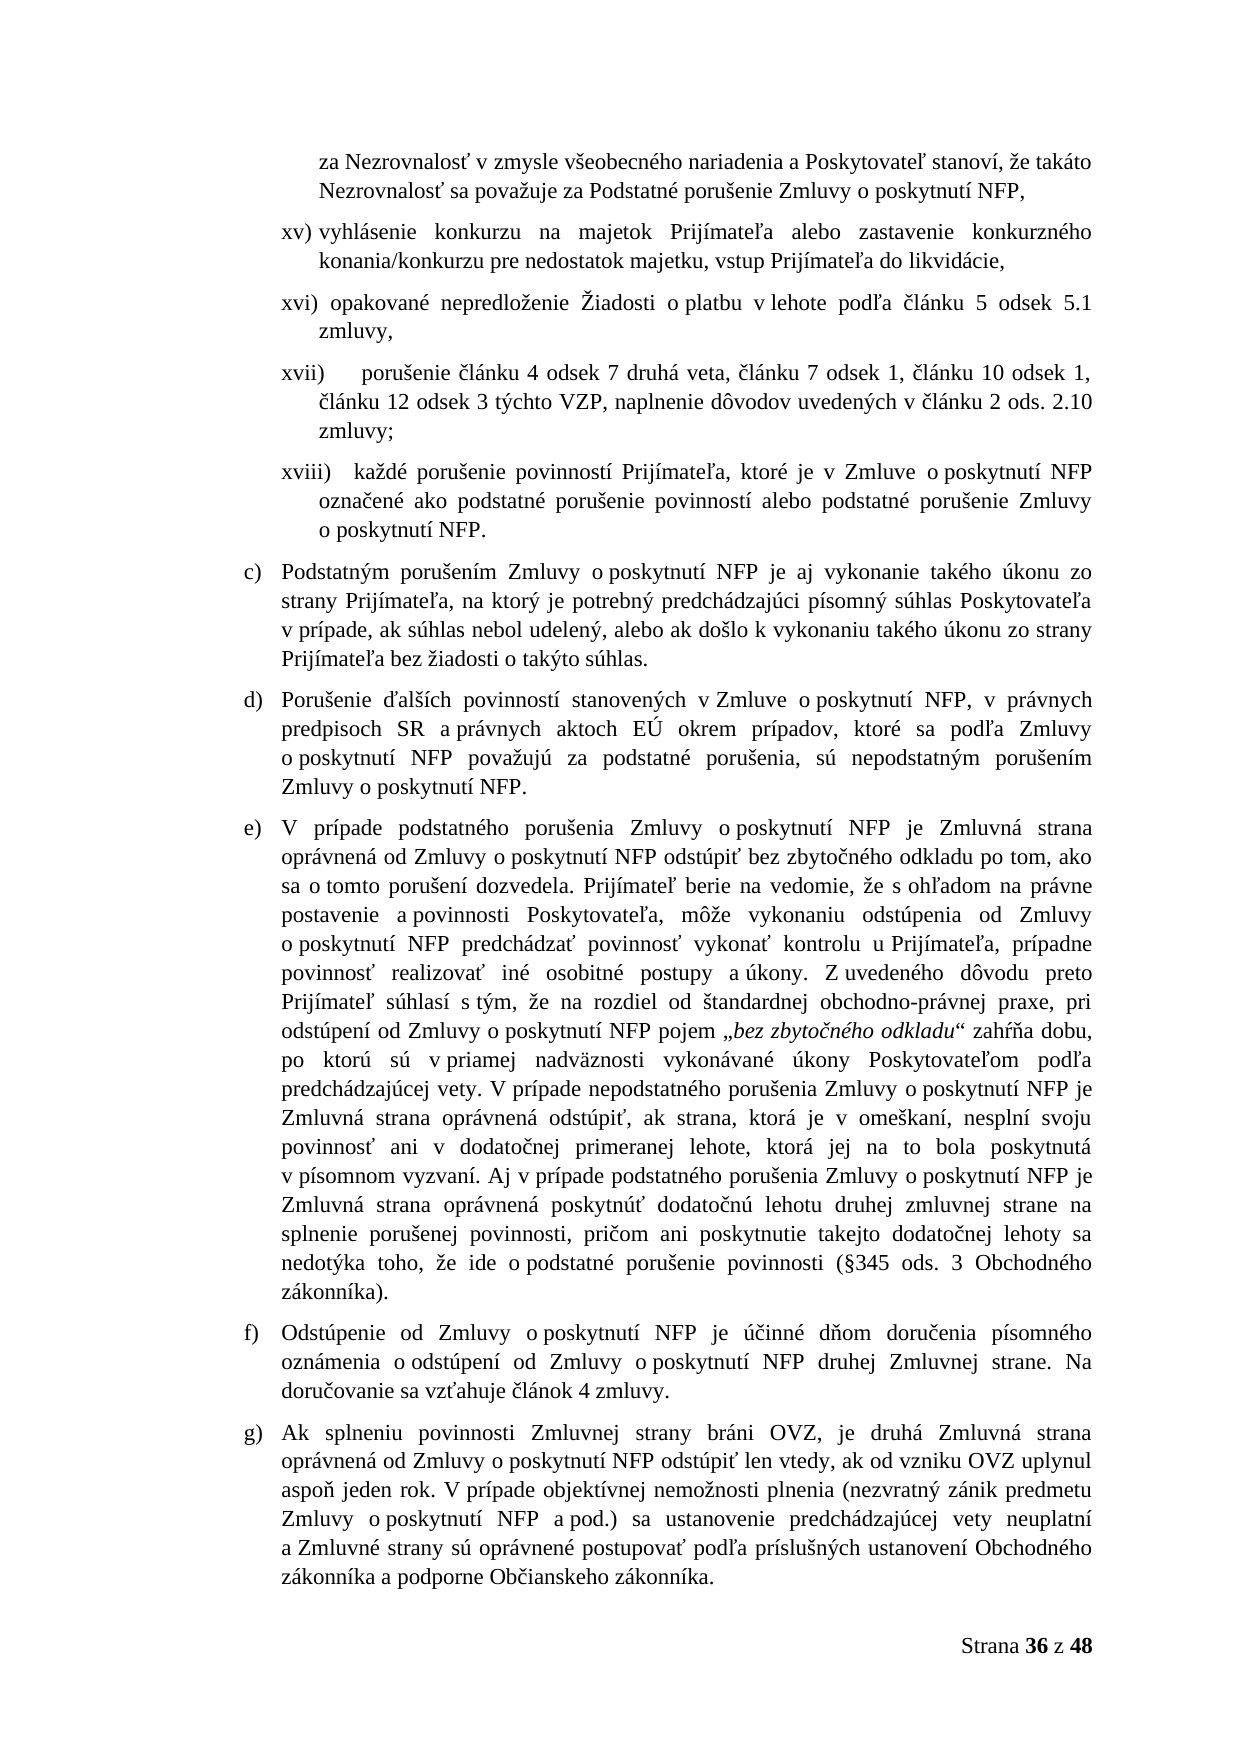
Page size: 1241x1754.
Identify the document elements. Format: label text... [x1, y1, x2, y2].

list Odstúpenie od Zmluvy o poskytnutí NFP je účinné dňom doručenia písomného oznámenia o odstúpení od Zmluvy o poskytnutí NFP druhej Zmluvnej strane. Na doručovanie sa vzťahuje článok 4 zmluvy. [244, 1319, 1092, 1403]
list Porušenie ďalších povinností stanovených v Zmluve o poskytnutí NFP, v právnych predpisoch SR a právnych aktoch EÚ okrem prípadov, ktoré sa podľa Zmluvy o poskytnutí NFP považujú za podstatné porušenia, sú nepodstatným porušením Zmluvy o poskytnutí NFP. [244, 686, 1092, 799]
list V prípade podstatného porušenia Zmluvy o poskytnutí NFP je Zmluvná strana oprávnená od Zmluvy o poskytnutí NFP odstúpiť bez zbytočného odkladu po tom, ako sa o tomto porušení dozvedela. Prijímateľ berie na vedomie, že s ohľadom na právne postavenie a povinnosti Poskytovateľa, môže vykonaniu odstúpenia od Zmluvy o poskytnutí NFP predchádzať povinnosť vykonať kontrolu u Prijímateľa, prípadne povinnosť realizovať iné osobitné postupy a úkony. Z uvedeného dôvodu preto Prijímateľ súhlasí s tým, že na rozdiel od štandardnej obchodno-právnej praxe, pri odstúpení od Zmluvy o poskytnutí NFP pojem „bez zbytočného odkladu“ zahŕňa dobu, po ktorú sú v priamej nadväznosti vykonávané úkony Poskytovateľom podľa predchádzajúcej vety. V prípade nepodstatného porušenia Zmluvy o poskytnutí NFP je Zmluvná strana oprávnená odstúpiť, ak strana, ktorá je v omeškaní, nesplní svoju povinnosť ani v dodatočnej primeranej lehote, ktorá jej na to bola poskytnutá v písomnom vyzvaní. Aj v prípade podstatného porušenia Zmluvy o poskytnutí NFP je Zmluvná strana oprávnená poskytnúť dodatočnú lehotu druhej zmluvnej strane na splnenie porušenej povinnosti, pričom ani poskytnutie takejto dodatočnej lehoty sa nedotýka toho, že ide o podstatné porušenie povinnosti (§345 ods. 3 Obchodného zákonníka). [244, 814, 1092, 1304]
list Podstatným porušením Zmluvy o poskytnutí NFP je aj vykonanie takého úkonu zo strany Prijímateľa, na ktorý je potrebný predchádzajúci písomný súhlas Poskytovateľa v prípade, ak súhlas nebol udelený, alebo ak došlo k vykonaniu takého úkonu zo strany Prijímateľa bez žiadosti o takýto súhlas. [244, 558, 1092, 671]
list každé porušenie povinností Prijímateľa, ktoré je v Zmluve o poskytnutí NFP označené ako podstatné porušenie povinností alebo podstatné porušenie Zmluvy o poskytnutí NFP. [281, 458, 1092, 543]
list opakované nepredloženie Žiadosti o platbu v lehote podľa článku 5 odsek 5.1 zmluvy, [281, 288, 1092, 344]
list Ak splneniu povinnosti Zmluvnej strany bráni OVZ, je druhá Zmluvná strana oprávnená od Zmluvy o poskytnutí NFP odstúpiť len vtedy, ak od vzniku OVZ uplynul aspoň jeden rok. V prípade objektívnej nemožnosti plnenia (nezvratný zánik predmetu Zmluvy o poskytnutí NFP a pod.) sa ustanovenie predchádzajúcej vety neuplatní a Zmluvné strany sú oprávnené postupovať podľa príslušných ustanovení Obchodného zákonníka a podporne Občianskeho zákonníka. [244, 1418, 1092, 1590]
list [281, 148, 1092, 203]
list vyhlásenie konkurzu na majetok Prijímateľa alebo zastavenie konkurzného konania/konkurzu pre nedostatok majetku, vstup Prijímateľa do likvidácie, [281, 218, 1092, 273]
list porušenie článku 4 odsek 7 druhá veta, článku 7 odsek 1, článku 10 odsek 1, článku 12 odsek 3 týchto VZP, naplnenie dôvodov uvedených v článku 2 ods. 2.10 zmluvy; [281, 359, 1092, 443]
